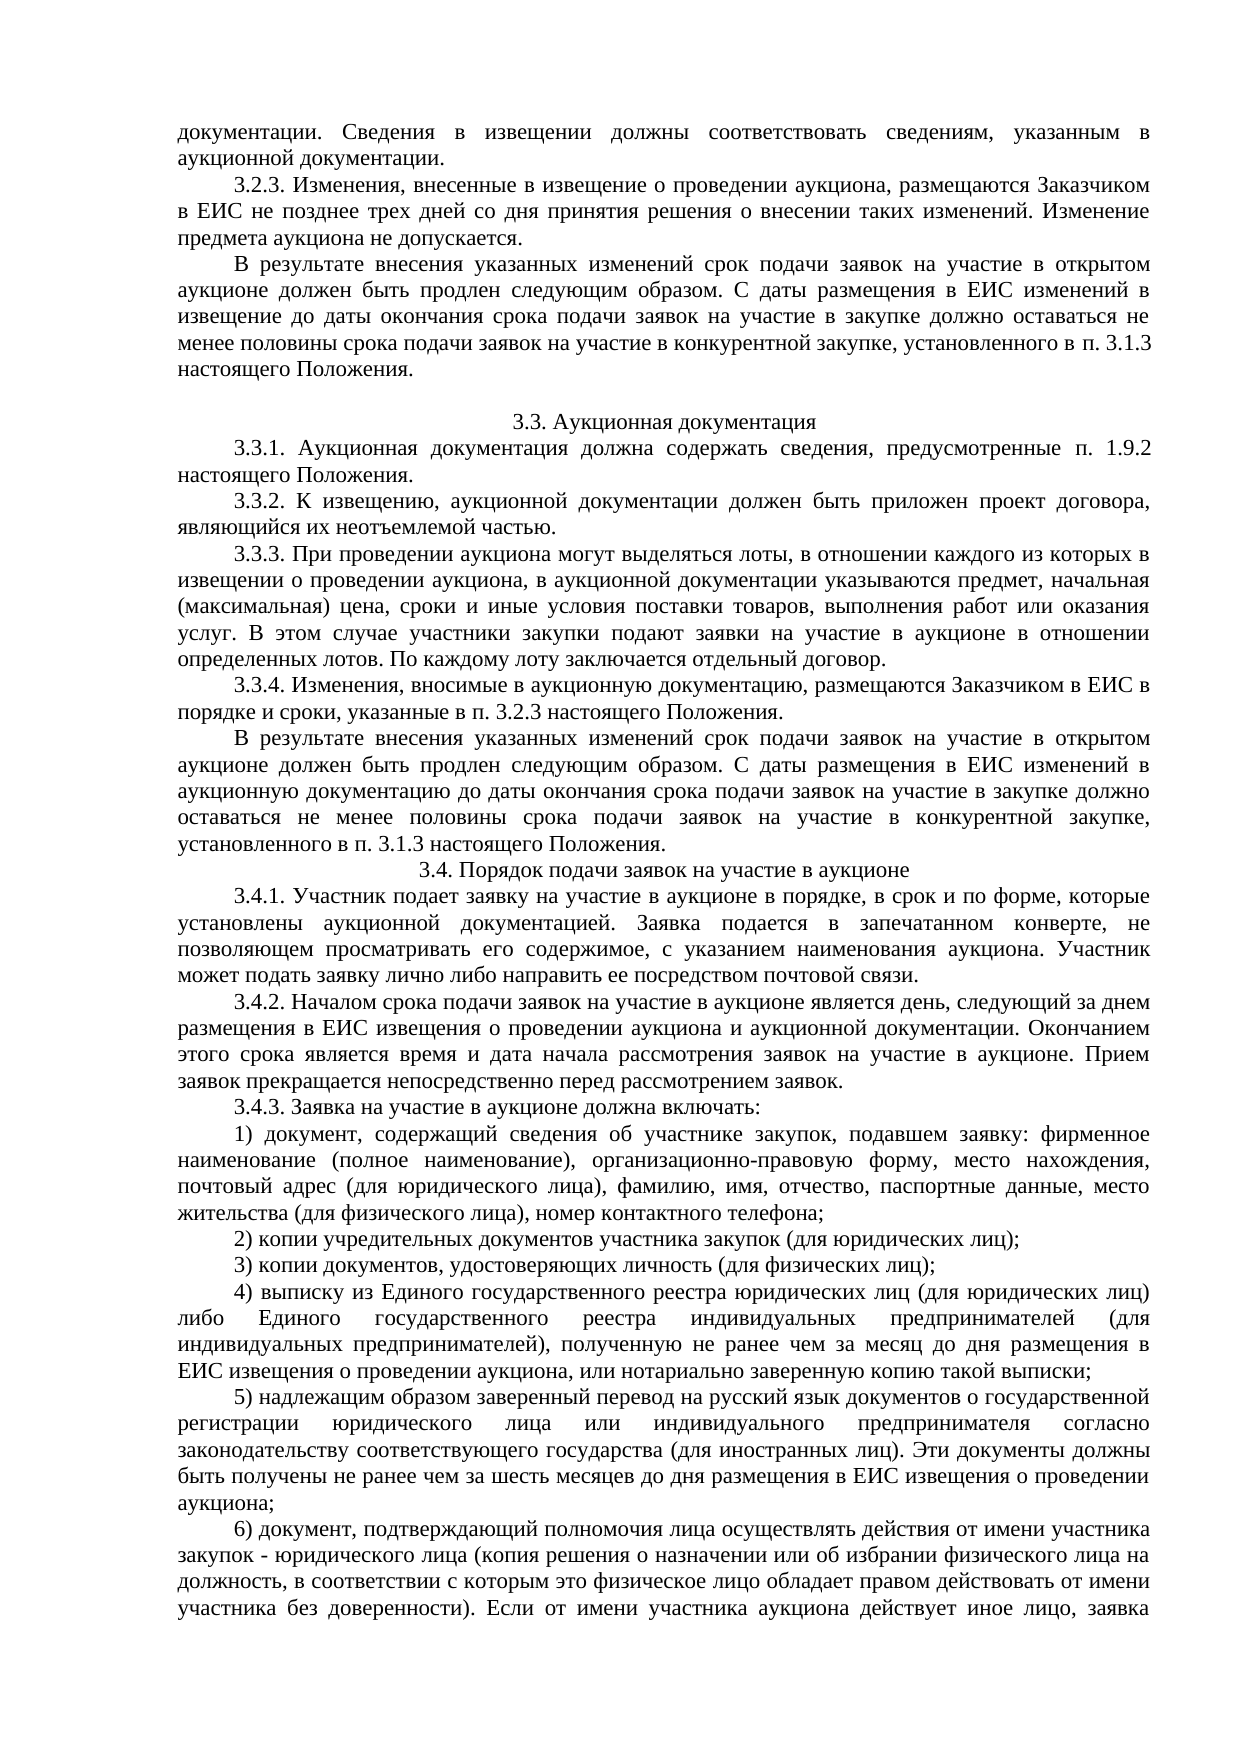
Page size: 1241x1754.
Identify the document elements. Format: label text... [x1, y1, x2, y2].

text 3.3. Аукционная документация [177, 408, 1152, 434]
text В результате внесения указанных изменений срок подачи заявок на участие в открытом аукционе должен быть продлен следующим образом. С даты размещения в ЕИС изменений в извещение до даты окончания срока подачи заявок на участие в закупке должно оставаться не менее половины срока подачи заявок на участие в конкурентной закупке, установленного в п. 3.1.3 настоящего Положения. [177, 250, 1152, 382]
text 3.3.2. К извещению, аукционной документации должен быть приложен проект договора, являющийся их неотъемлемой частью. [177, 487, 1152, 540]
text 1) документ, содержащий сведения об участнике закупок, подавшем заявку: фирменное наименование (полное наименование), организационно-правовую форму, место нахождения, почтовый адрес (для юридического лица), фамилию, имя, отчество, паспортные данные, место жительства (для физического лица), номер контактного телефона; [177, 1119, 1152, 1225]
text 3.3.4. Изменения, вносимые в аукционную документацию, размещаются Заказчиком в ЕИС в порядке и сроки, указанные в п. 3.2.3 настоящего Положения. [177, 672, 1152, 724]
text 3.4.2. Началом срока подачи заявок на участие в аукционе является день, следующий за днем размещения в ЕИС извещения о проведении аукциона и аукционной документации. Окончанием этого срока является время и дата начала рассмотрения заявок на участие в аукционе. Прием заявок прекращается непосредственно перед рассмотрением заявок. [177, 988, 1152, 1093]
text В результате внесения указанных изменений срок подачи заявок на участие в открытом аукционе должен быть продлен следующим образом. С даты размещения в ЕИС изменений в аукционную документацию до даты окончания срока подачи заявок на участие в закупке должно оставаться не менее половины срока подачи заявок на участие в конкурентной закупке, установленного в п. 3.1.3 настоящего Положения. [177, 724, 1152, 856]
text 4) выписку из Единого государственного реестра юридических лиц (для юридических лиц) либо Единого государственного реестра индивидуальных предпринимателей (для индивидуальных предпринимателей), полученную не ранее чем за месяц до дня размещения в ЕИС извещения о проведении аукциона, или нотариально заверенную копию такой выписки; [177, 1278, 1152, 1383]
text 3.4.1. Участник подает заявку на участие в аукционе в порядке, в срок и по форме, которые установлены аукционной документацией. Заявка подается в запечатанном конверте, не позволяющем просматривать его содержимое, с указанием наименования аукциона. Участник может подать заявку лично либо направить ее посредством почтовой связи. [177, 882, 1152, 988]
text 3) копии документов, удостоверяющих личность (для физических лиц); [177, 1251, 1152, 1278]
text 5) надлежащим образом заверенный перевод на русский язык документов о государственной регистрации юридического лица или индивидуального предпринимателя согласно законодательству соответствующего государства (для иностранных лиц). Эти документы должны быть получены не ранее чем за шесть месяцев до дня размещения в ЕИС извещения о проведении аукциона; [177, 1383, 1152, 1515]
text 2) копии учредительных документов участника закупок (для юридических лиц); [177, 1225, 1152, 1251]
text 3.2.3. Изменения, внесенные в извещение о проведении аукциона, размещаются Заказчиком в ЕИС не позднее трех дней со дня принятия решения о внесении таких изменений. Изменение предмета аукциона не допускается. [177, 171, 1152, 250]
text 3.4.3. Заявка на участие в аукционе должна включать: [177, 1093, 1152, 1119]
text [177, 118, 1152, 171]
text 3.3.1. Аукционная документация должна содержать сведения, предусмотренные п. 1.9.2 настоящего Положения. [177, 434, 1152, 487]
text 3.3.3. При проведении аукциона могут выделяться лоты, в отношении каждого из которых в извещении о проведении аукциона, в аукционной документации указываются предмет, начальная (максимальная) цена, сроки и иные условия поставки товаров, выполнения работ или оказания услуг. В этом случае участники закупки подают заявки на участие в аукционе в отношении определенных лотов. По каждому лоту заключается отдельный договор. [177, 540, 1152, 672]
text 3.4. Порядок подачи заявок на участие в аукционе [177, 856, 1152, 882]
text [177, 1515, 1152, 1620]
